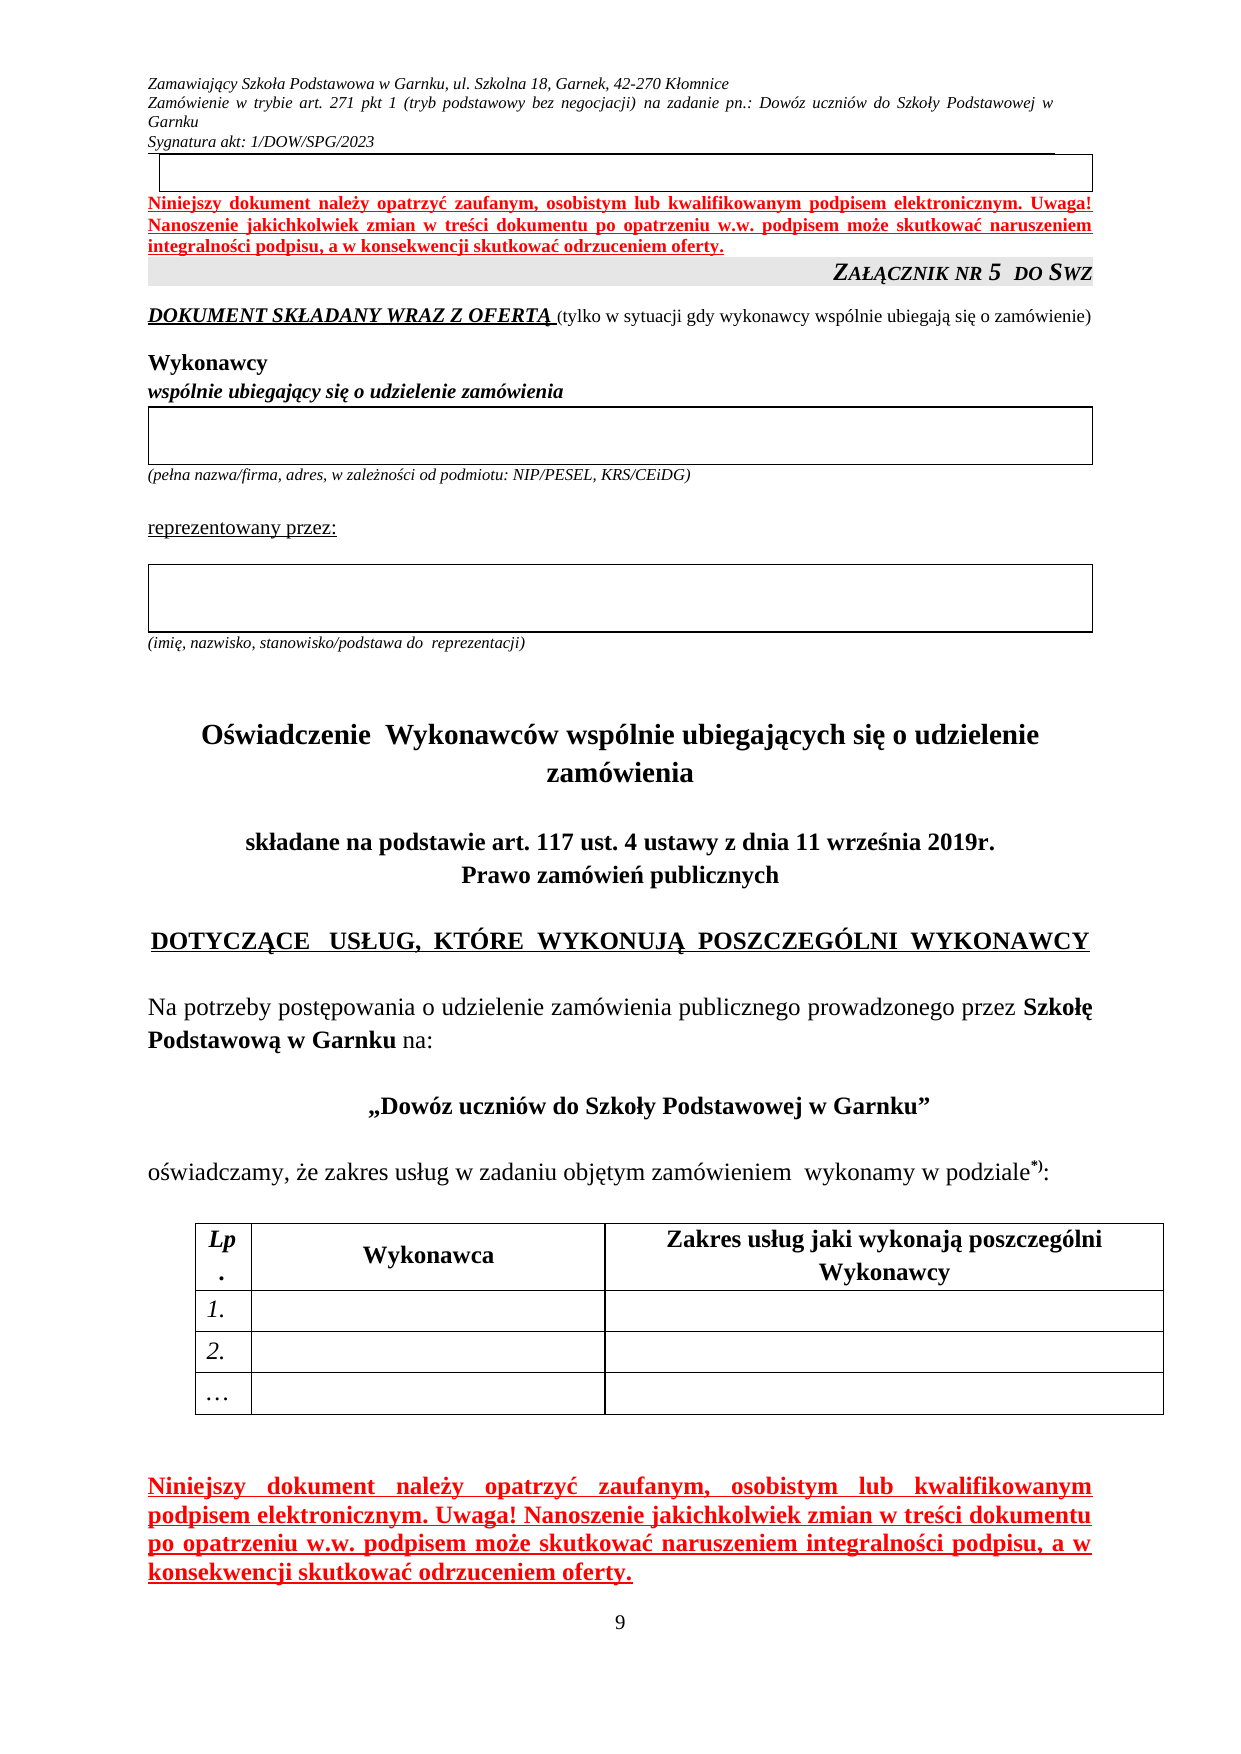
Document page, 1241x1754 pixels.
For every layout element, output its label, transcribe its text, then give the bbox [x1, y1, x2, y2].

table_cell [252, 1291, 604, 1331]
text „Dowóz uczniów do Szkoły Podstawowej w Garnku” [206, 1091, 1093, 1120]
text DOKUMENT SKŁADANY WRAZ Z OFERTĄ (tylko w sytuacji gdy wykonawcy wspólnie ubiegają się o zamówienie) [148, 302, 1093, 327]
table_header [149, 408, 1092, 464]
text oświadczamy, że zakres usług w zadaniu objętym zamówieniem wykonamy w podziale*): [148, 1157, 1093, 1186]
text wspólnie ubiegający się o udzielenie zamówienia [148, 379, 1093, 403]
text DOTYCZĄCE USŁUG, KTÓRE WYKONUJĄ POSZCZEGÓLNI WYKONAWCY [148, 926, 1093, 955]
table_cell … [196, 1373, 251, 1413]
table_cell [606, 1291, 1163, 1331]
table_cell 1. [196, 1291, 251, 1331]
table_cell [252, 1332, 604, 1372]
table_cell 2. [196, 1332, 251, 1372]
table_header Zakres usług jaki wykonają poszczególni Wykonawcy [606, 1224, 1163, 1289]
text Niniejszy dokument należy opatrzyć zaufanym, osobistym lub kwalifikowanym podpisem elektronicznym. Uwaga! Nanoszenie jakichkolwiek zmian w treści dokumentu po opatrzeniu w.w. podpisem może skutkować naruszeniem integralności podpisu, a w konsekwencji skutkować odrzuceniem oferty. [148, 212, 1093, 233]
text Prawo zamówień publicznych [148, 860, 1093, 889]
text Niniejszy dokument należy opatrzyć zaufanym, osobistym lub kwalifikowanym podpisem elektronicznym. Uwaga! Nanoszenie jakichkolwiek zmian w treści dokumentu po opatrzeniu w.w. podpisem może skutkować naruszeniem integralności podpisu, a w konsekwencji skutkować odrzuceniem oferty. [147, 1471, 1093, 1496]
text Niniejszy dokument należy opatrzyć zaufanym, osobistym lub kwalifikowanym podpisem elektronicznym. Uwaga! Nanoszenie jakichkolwiek zmian w treści dokumentu po opatrzeniu w.w. podpisem może skutkować naruszeniem integralności podpisu, a w konsekwencji skutkować odrzuceniem oferty. [148, 192, 1093, 211]
text Wykonawcy [148, 348, 1093, 375]
text (pełna nazwa/firma, adres, w zależności od podmiotu: NIP/PESEL, KRS/CEiDG) [148, 465, 1093, 484]
text Na potrzeby postępowania o udzielenie zamówienia publicznego prowadzonego przez Szkołę Podstawową w Garnku na: [148, 992, 1093, 1054]
text Niniejszy dokument należy opatrzyć zaufanym, osobistym lub kwalifikowanym podpisem elektronicznym. Uwaga! Nanoszenie jakichkolwiek zmian w treści dokumentu po opatrzeniu w.w. podpisem może skutkować naruszeniem integralności podpisu, a w konsekwencji skutkować odrzuceniem oferty. [148, 234, 1093, 257]
table_header Wykonawca [252, 1224, 604, 1289]
table_cell [606, 1332, 1163, 1372]
text Oświadczenie Wykonawców wspólnie ubiegających się o udzielenie zamówienia [148, 717, 1093, 789]
table_cell [252, 1373, 604, 1413]
text reprezentowany przez: [148, 515, 1093, 539]
table_header [149, 565, 1092, 631]
text (imię, nazwisko, stanowisko/podstawa do reprezentacji) [148, 633, 1093, 652]
text Niniejszy dokument należy opatrzyć zaufanym, osobistym lub kwalifikowanym podpisem elektronicznym. Uwaga! Nanoszenie jakichkolwiek zmian w treści dokumentu po opatrzeniu w.w. podpisem może skutkować naruszeniem integralności podpisu, a w konsekwencji skutkować odrzuceniem oferty. [147, 1497, 1093, 1586]
table_header Lp. [196, 1224, 251, 1289]
table_cell [606, 1373, 1163, 1413]
table_header [160, 155, 1092, 191]
subtitle Załącznik nr 5 do Swz [148, 257, 1093, 286]
text składane na podstawie art. 117 ust. 4 ustawy z dnia 11 września 2019r. [148, 827, 1093, 856]
